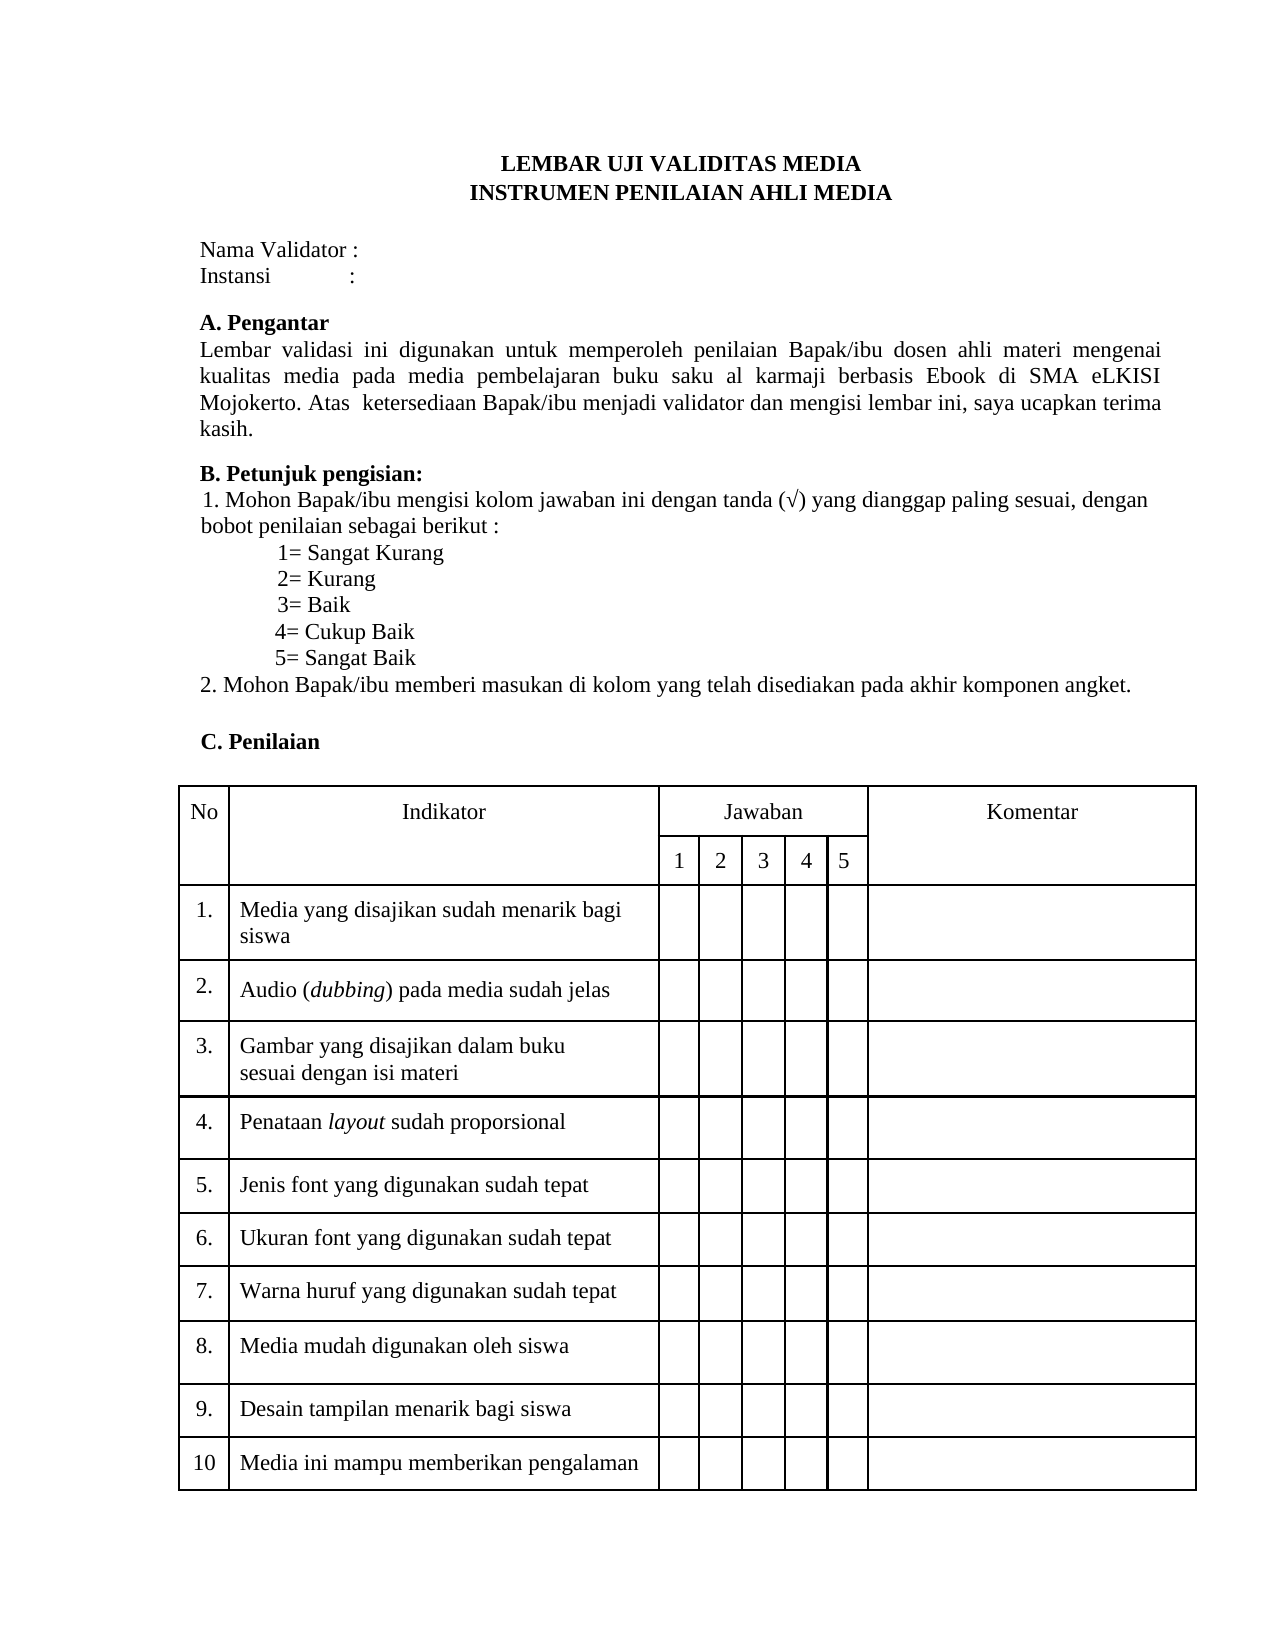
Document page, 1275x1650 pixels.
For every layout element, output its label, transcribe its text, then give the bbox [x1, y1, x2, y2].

table_cell [743, 961, 784, 1020]
table_cell [786, 1385, 826, 1436]
table_cell 8. [180, 1322, 228, 1383]
table_cell [869, 1022, 1195, 1095]
table_cell [869, 1385, 1195, 1436]
table_cell [743, 886, 784, 959]
table_cell Gambar yang disajikan dalam buku sesuai dengan isi materi [230, 1022, 658, 1095]
text Lembar validasi ini digunakan untuk memperoleh penilaian Bapak/ibu dosen ahli materi mengenai kualitas media pada media pembelajaran buku saku al karmaji berbasis Ebook di SMA eLKISI Mojokerto. Atas ketersediaan Bapak/ibu menjadi validator dan mengisi lembar ini, saya ucapkan terima kasih. [199, 336, 1163, 441]
table_cell [829, 1160, 867, 1212]
table_cell Media mudah digunakan oleh siswa [230, 1322, 658, 1383]
table_cell 9. [180, 1385, 228, 1436]
table_cell [743, 1322, 784, 1383]
table_cell Ukuran font yang digunakan sudah tepat [230, 1214, 658, 1265]
table_header Indikator [230, 787, 658, 884]
text INSTRUMEN PENILAIAN AHLI MEDIA [246, 179, 1116, 205]
table_cell [829, 1214, 867, 1265]
table_cell 2 [700, 837, 741, 884]
table_cell [869, 961, 1195, 1020]
table_cell [700, 1438, 741, 1489]
text C. Penilaian [200, 728, 1162, 754]
table_cell [660, 1385, 698, 1436]
table_cell [743, 1267, 784, 1319]
table_cell [743, 1022, 784, 1095]
table_cell [829, 1322, 867, 1383]
table_cell 5 [829, 837, 867, 884]
table_cell [786, 886, 826, 959]
table_cell [829, 1098, 867, 1158]
table_cell [660, 1098, 698, 1158]
table_cell [660, 1022, 698, 1095]
table_cell [869, 1267, 1195, 1319]
table_cell Penataan layout sudah proporsional [230, 1098, 658, 1158]
table_cell [700, 1022, 741, 1095]
text LEMBAR UJI VALIDITAS MEDIA [246, 150, 1116, 176]
table_cell [786, 1160, 826, 1212]
table_cell [700, 1214, 741, 1265]
table_cell 6. [180, 1214, 228, 1265]
table_cell [743, 1160, 784, 1212]
table_cell [786, 1022, 826, 1095]
text 1= Sangat Kurang [277, 539, 1162, 565]
text 1. Mohon Bapak/ibu mengisi kolom jawaban ini dengan tanda (√) yang dianggap paling sesuai, dengan bobot penilaian sebagai berikut : [201, 486, 1177, 539]
text 2. Mohon Bapak/ibu memberi masukan di kolom yang telah disediakan pada akhir komponen angket. [200, 671, 1207, 697]
table_cell 4. [180, 1098, 228, 1158]
table_cell 1 [660, 837, 698, 884]
table_cell [829, 1022, 867, 1095]
table_cell Warna huruf yang digunakan sudah tepat [230, 1267, 658, 1319]
table_cell [660, 1267, 698, 1319]
table_cell [869, 1098, 1195, 1158]
table_cell 3. [180, 1022, 228, 1095]
table_cell [660, 1438, 698, 1489]
table_cell [786, 1438, 826, 1489]
table_cell [829, 1438, 867, 1489]
table_cell [700, 886, 741, 959]
table_cell [869, 886, 1195, 959]
table_header No [180, 787, 228, 884]
table_cell [700, 1322, 741, 1383]
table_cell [230, 1438, 658, 1489]
text 5= Sangat Baik [274, 644, 1162, 671]
table_cell 10 [180, 1438, 228, 1489]
table_cell [829, 961, 867, 1020]
table_cell 4 [786, 837, 826, 884]
text A. Pengantar [199, 309, 1162, 336]
table_header Komentar [869, 787, 1195, 884]
table_cell [743, 1214, 784, 1265]
table_cell [869, 1214, 1195, 1265]
table_cell [660, 886, 698, 959]
table_cell [700, 1160, 741, 1212]
table_cell 7. [180, 1267, 228, 1319]
table_cell Audio (dubbing) pada media sudah jelas [230, 961, 658, 1020]
table_cell [700, 961, 741, 1020]
text 3= Baik [277, 592, 1162, 618]
table_cell 5. [180, 1160, 228, 1212]
text 4= Cukup Baik [274, 618, 1162, 644]
table_cell [743, 1385, 784, 1436]
table_cell [829, 1385, 867, 1436]
table_cell [869, 1160, 1195, 1212]
table_cell [829, 886, 867, 959]
table_cell [786, 1267, 826, 1319]
table_cell [829, 1267, 867, 1319]
table_cell [786, 1322, 826, 1383]
table_cell [743, 1438, 784, 1489]
table_cell [700, 1267, 741, 1319]
table_cell [660, 1214, 698, 1265]
table_cell Jenis font yang digunakan sudah tepat [230, 1160, 658, 1212]
table_cell [786, 1098, 826, 1158]
table_cell Desain tampilan menarik bagi siswa [230, 1385, 658, 1436]
table_cell [786, 961, 826, 1020]
table_cell 1. [180, 886, 228, 959]
table_cell [869, 1322, 1195, 1383]
table_cell [786, 1214, 826, 1265]
table_cell [660, 961, 698, 1020]
table_header Jawaban [660, 787, 867, 834]
table_cell [660, 1322, 698, 1383]
text Instansi : [199, 262, 1162, 289]
table_cell [660, 1160, 698, 1212]
table_cell [700, 1098, 741, 1158]
table_cell [869, 1438, 1195, 1489]
text Nama Validator : [199, 236, 1162, 262]
table_cell 3 [743, 837, 784, 884]
text 2= Kurang [277, 565, 1162, 592]
table_cell 2. [180, 961, 228, 1020]
table_cell Media yang disajikan sudah menarik bagi siswa [230, 886, 658, 959]
table_cell [743, 1098, 784, 1158]
table_cell [700, 1385, 741, 1436]
text B. Petunjuk pengisian: [199, 460, 1162, 486]
